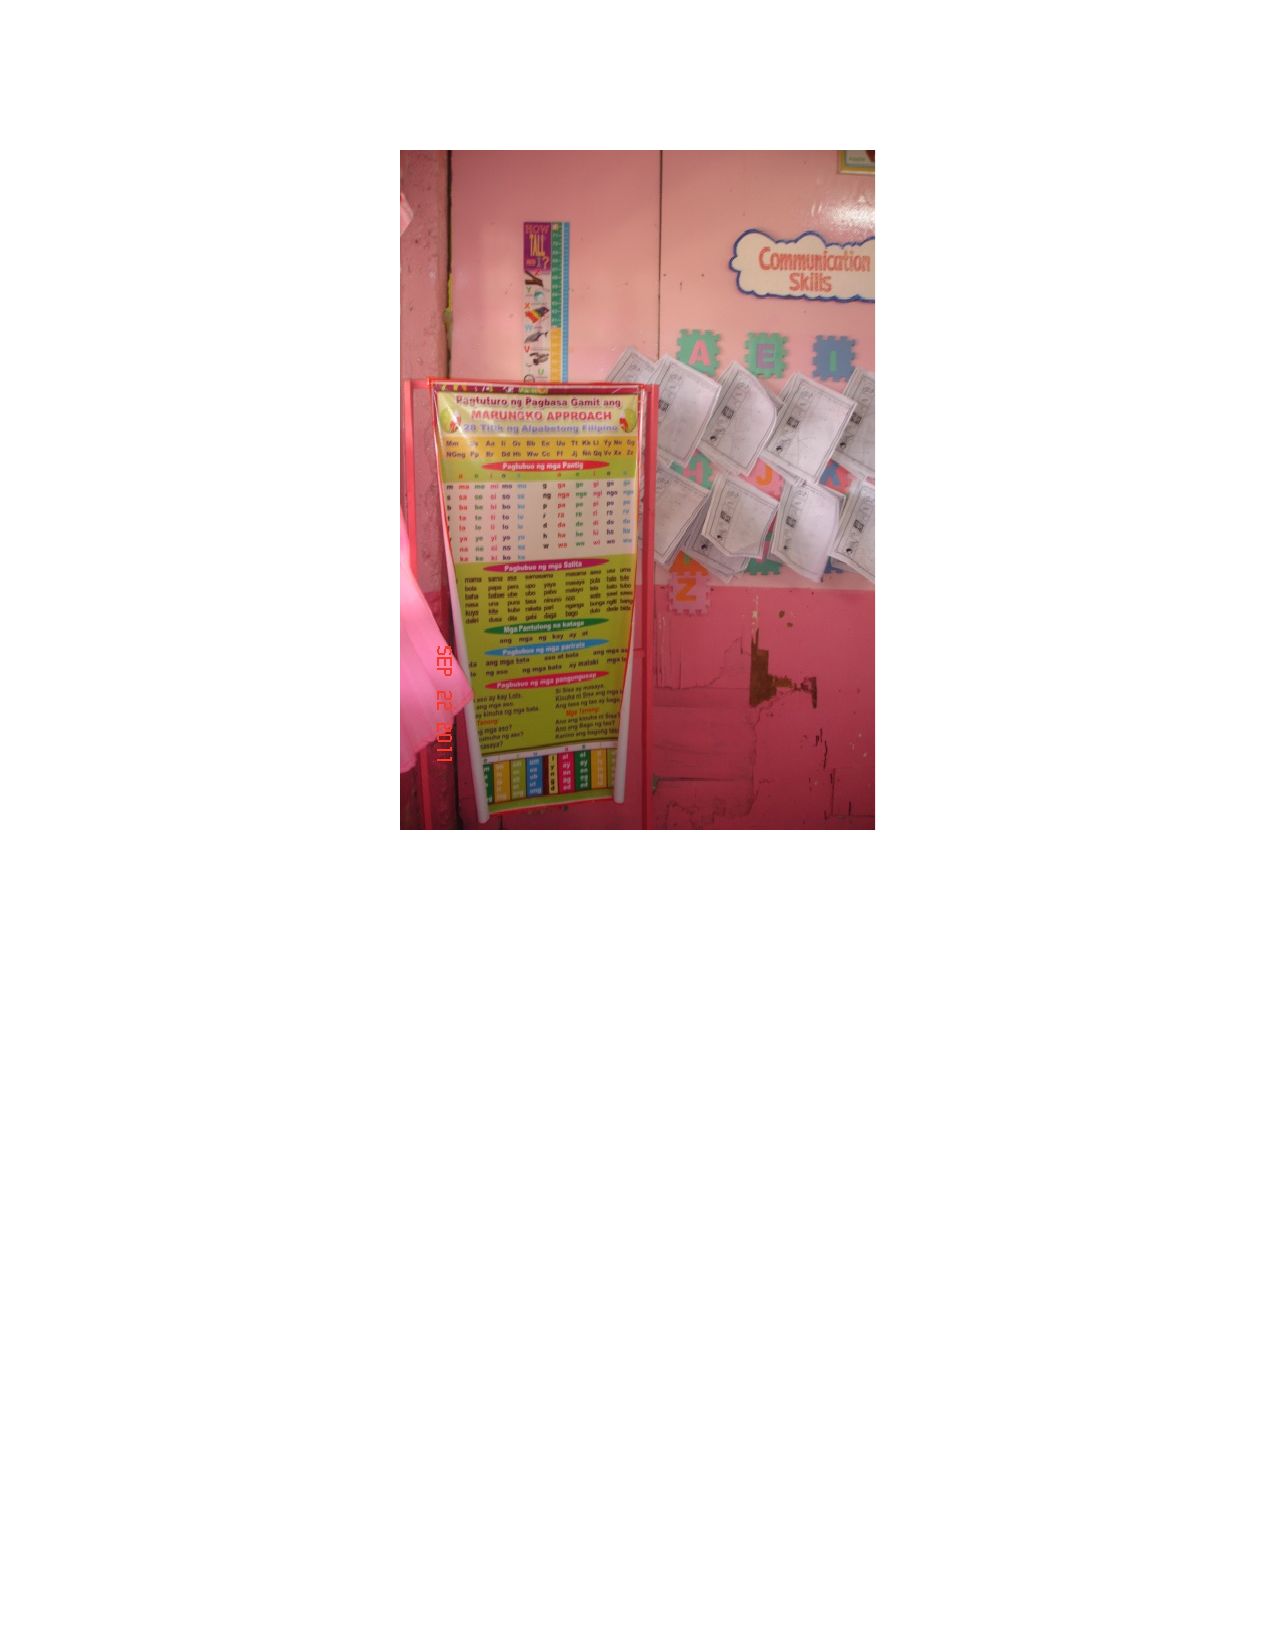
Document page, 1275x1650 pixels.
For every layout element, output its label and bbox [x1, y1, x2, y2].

picture [400, 150, 876, 830]
